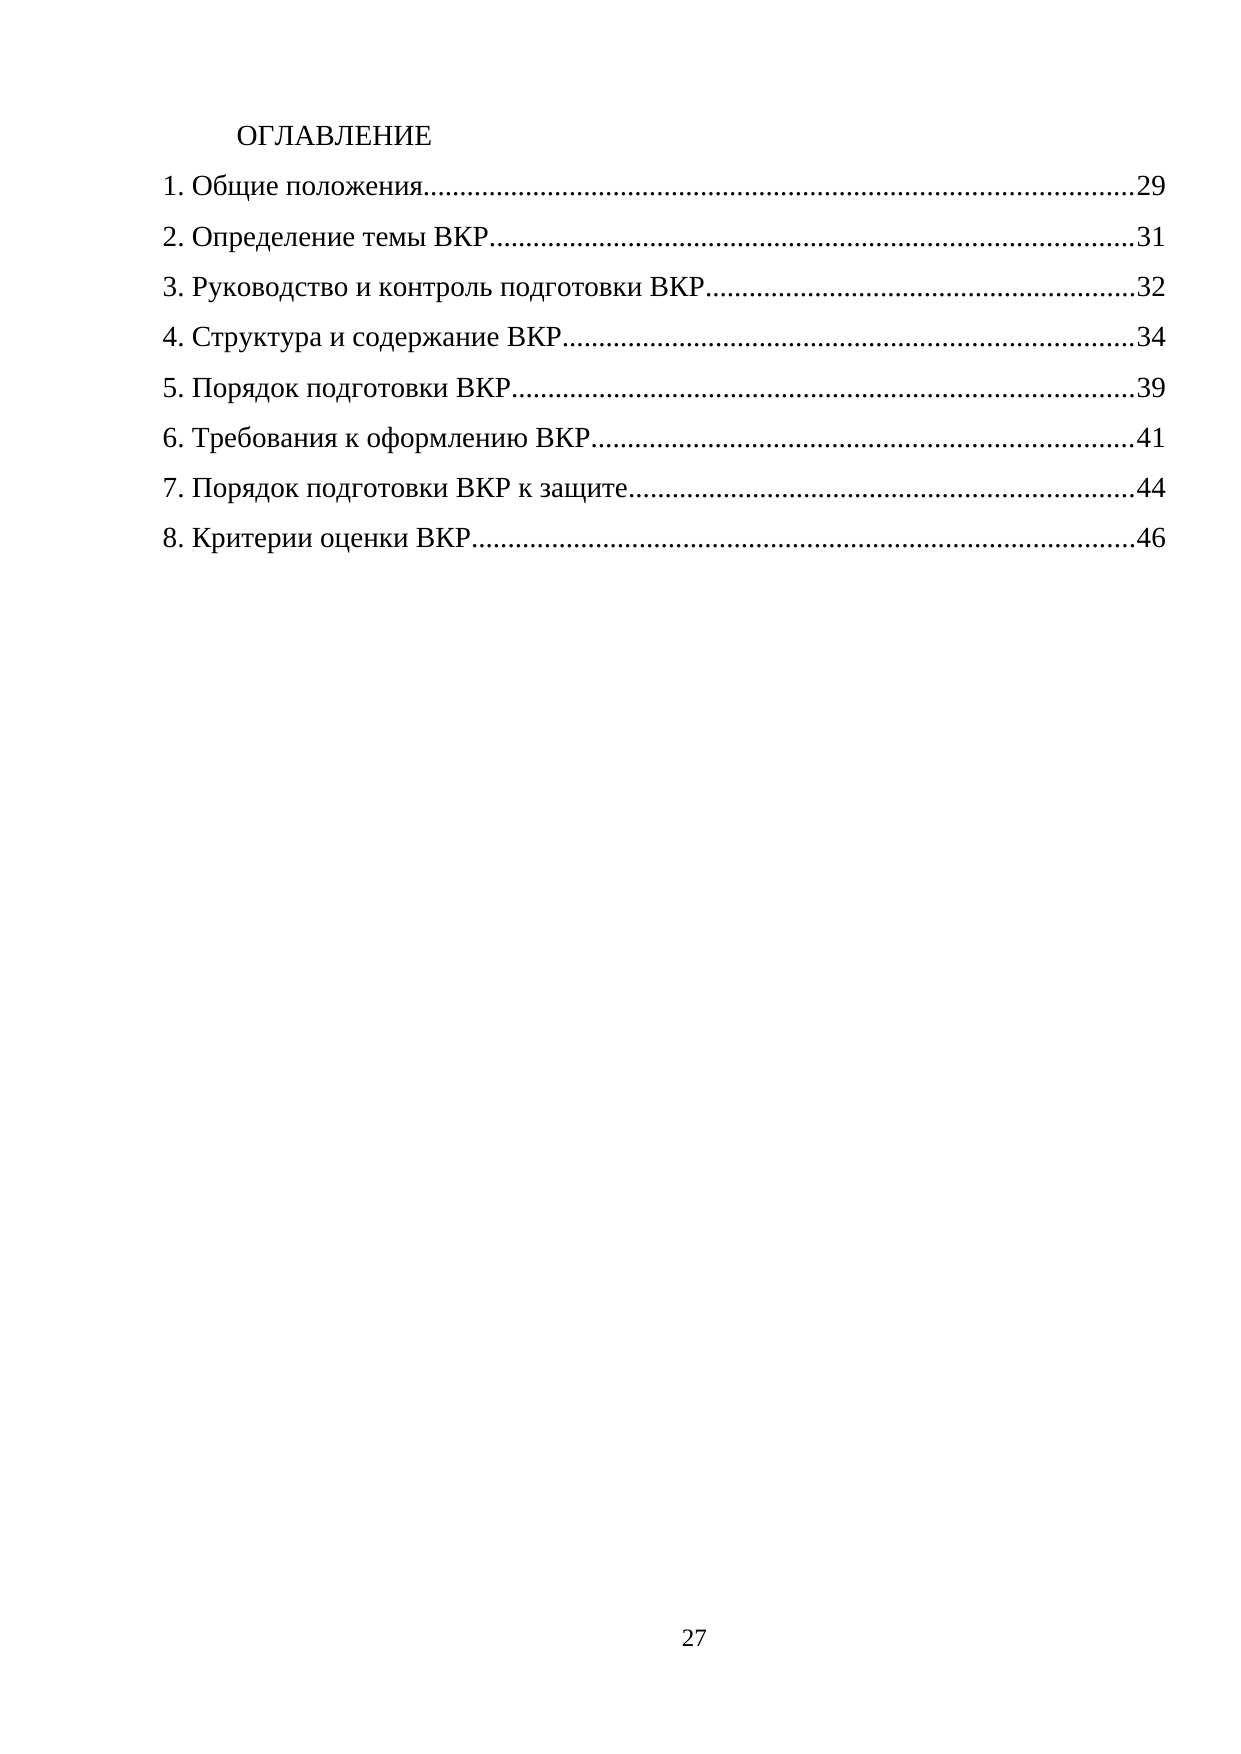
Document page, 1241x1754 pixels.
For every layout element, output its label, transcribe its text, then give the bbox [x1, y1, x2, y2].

text 3. Руководство и контроль подготовки ВКР 32 [162, 269, 1152, 303]
text 5. Порядок подготовки ВКР 39 [162, 370, 1152, 403]
text ОГЛАВЛЕНИЕ [162, 118, 1152, 152]
text 6. Требования к оформлению ВКР 41 [162, 420, 1152, 453]
text 8. Критерии оценки ВКР 46 [162, 521, 1152, 554]
text 1. Общие положения 29 [162, 168, 1152, 202]
text 7. Порядок подготовки ВКР к защите 44 [162, 470, 1152, 504]
text 2. Определение темы ВКР 31 [162, 219, 1152, 252]
text 4. Структура и содержание ВКР 34 [162, 319, 1152, 353]
